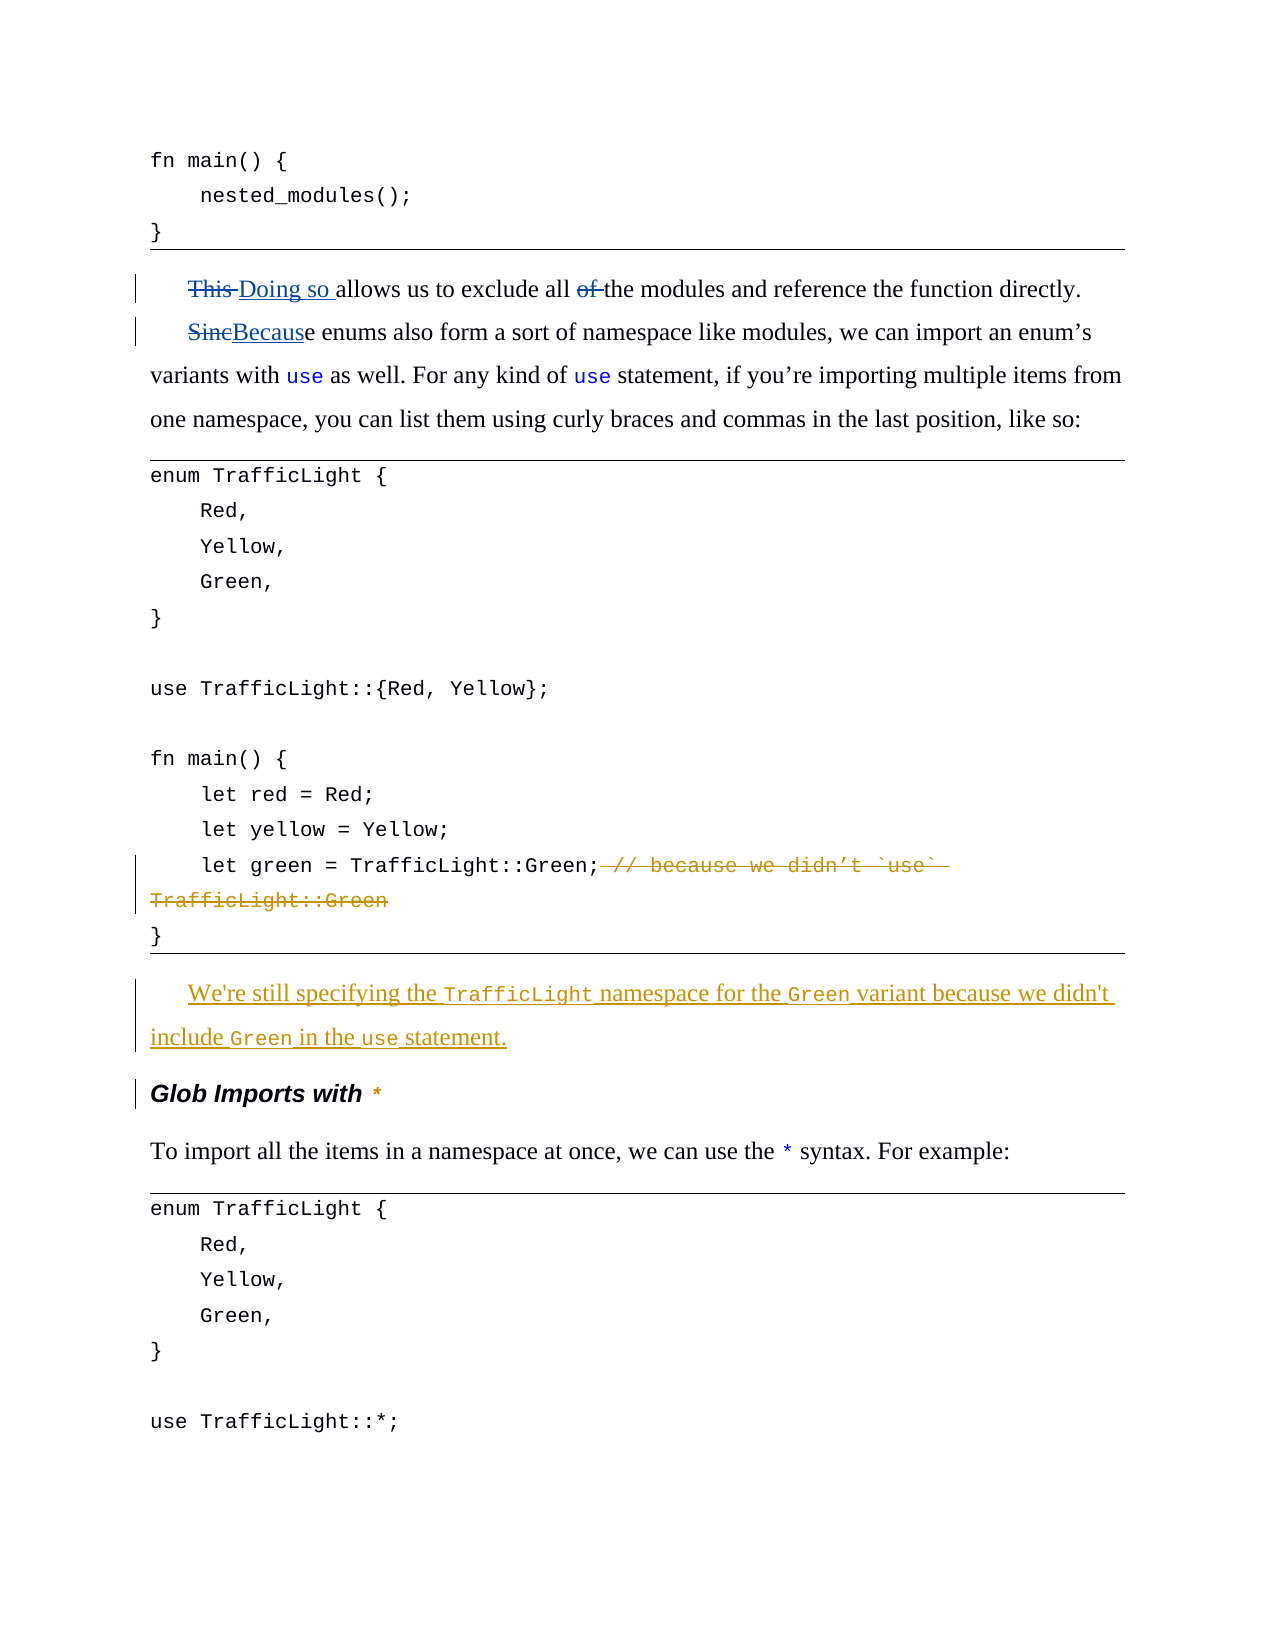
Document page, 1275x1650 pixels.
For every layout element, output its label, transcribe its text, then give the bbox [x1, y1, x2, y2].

text Green, [150, 571, 1125, 595]
text let red = Red; [150, 784, 1125, 807]
text Red, [150, 500, 1125, 524]
text enum TrafficLight { [150, 461, 1125, 489]
text } [150, 925, 1125, 953]
text nested_modules(); [150, 185, 1125, 209]
text let green = TrafficLight::Green; [150, 854, 1125, 914]
text } [150, 607, 1125, 630]
text Yellow, [150, 1269, 1125, 1293]
text fn main() { [150, 150, 1125, 174]
text Yellow, [150, 536, 1125, 559]
text Green, [150, 1305, 1125, 1328]
text } [150, 221, 1125, 249]
text Glob Imports with * [150, 1079, 1125, 1109]
text let yellow = Yellow; [150, 819, 1125, 843]
text e enums also form a sort of namespace like modules, we can import an enum’s variants with use as well. For any kind of use statement, if you’re importing multiple items from one namespace, you can list them using curly braces and commas in the last position, like so: [150, 317, 1125, 433]
text } [150, 1340, 1125, 1364]
text use TrafficLight::*; [150, 1411, 1125, 1434]
text enum TrafficLight { [150, 1194, 1125, 1222]
text use TrafficLight::{Red, Yellow}; [150, 677, 1125, 701]
text allows us to exclude all the modules and reference the function directly. [150, 274, 1125, 303]
text fn main() { [150, 748, 1125, 772]
text To import all the items in a namespace at once, we can use the * syntax. For example: [150, 1136, 1125, 1166]
text Red, [150, 1234, 1125, 1257]
